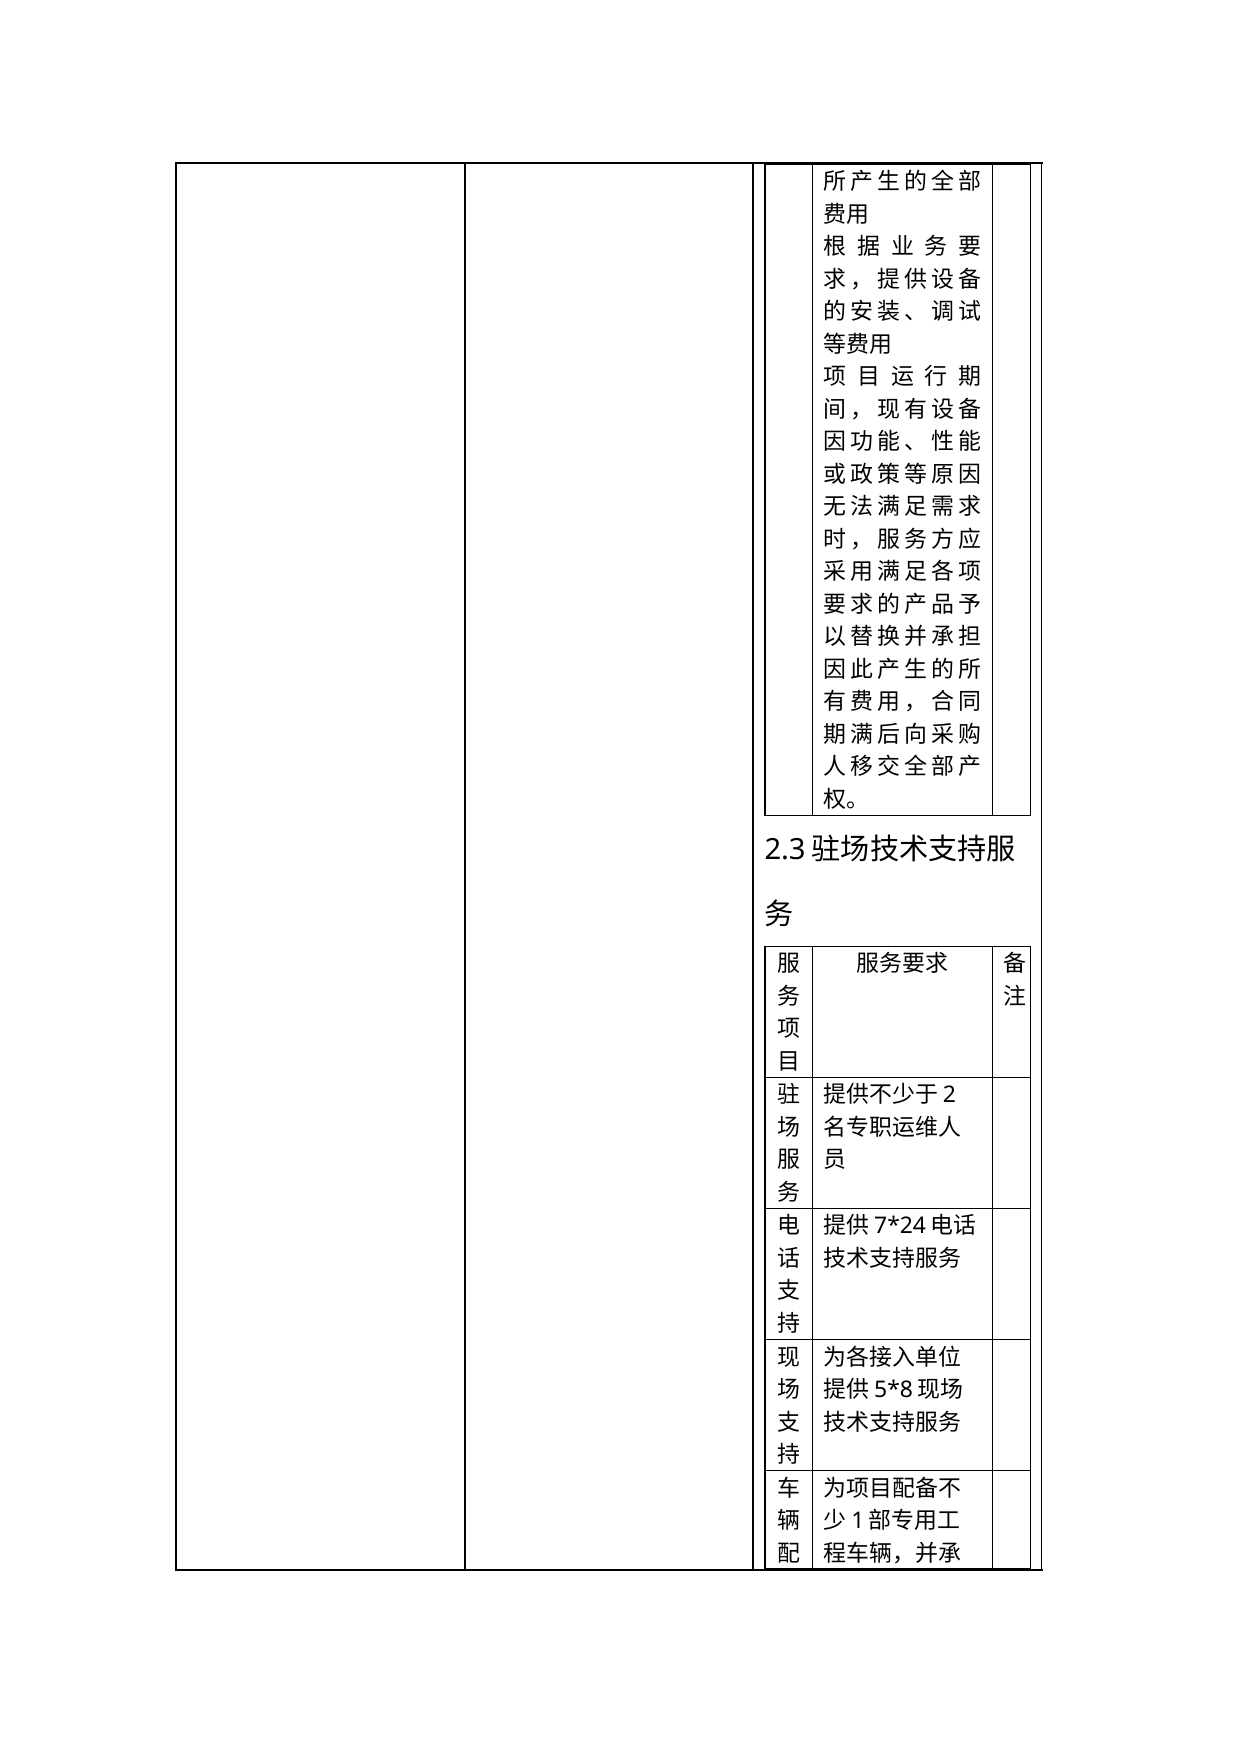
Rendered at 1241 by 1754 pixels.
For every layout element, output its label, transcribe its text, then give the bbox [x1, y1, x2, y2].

table_cell 2 [177, 164, 464, 1569]
table_cell ★ [466, 164, 752, 1569]
